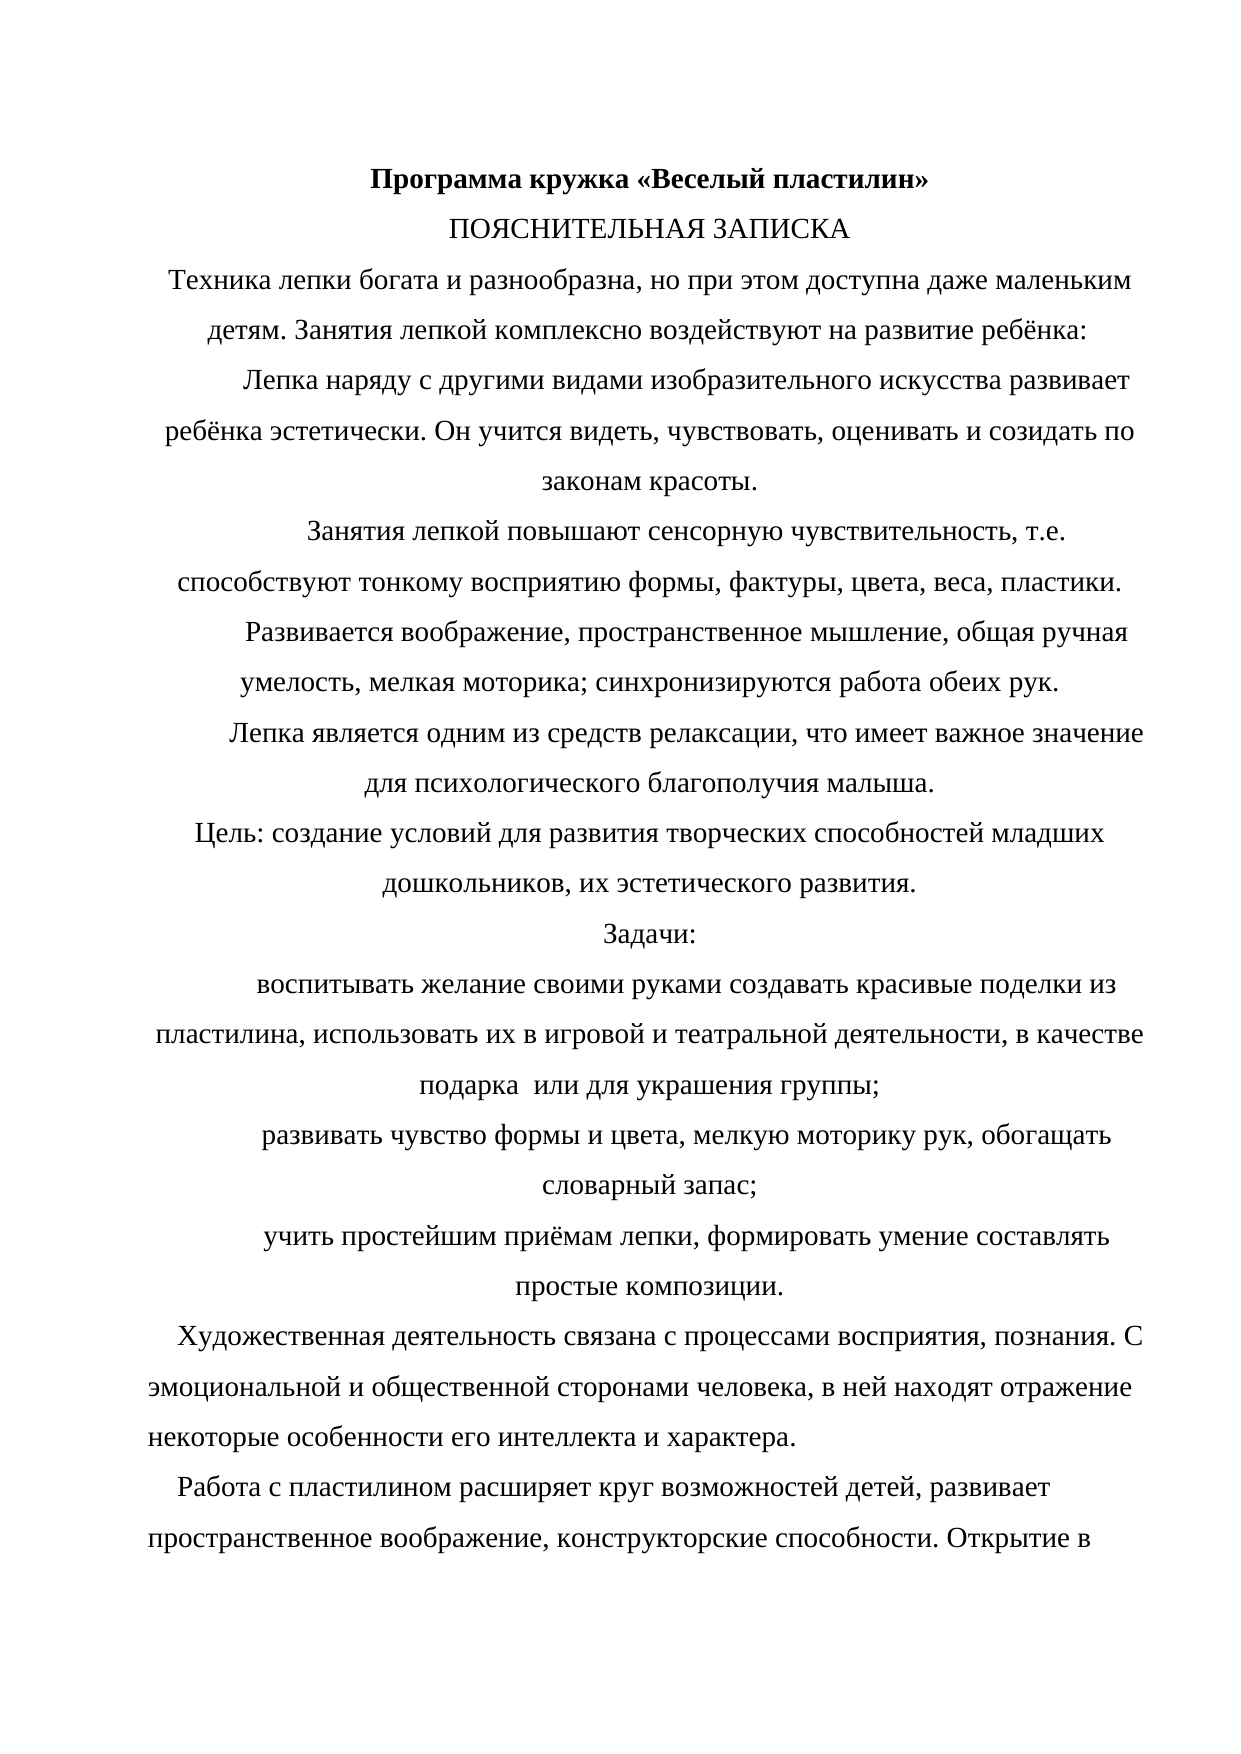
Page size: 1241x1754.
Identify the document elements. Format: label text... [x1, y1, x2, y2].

text  воспитывать желание своими руками создавать красивые поделки из пластилина, использовать их в игровой и театральной деятельности, в качестве подарка или для украшения группы; [148, 966, 1152, 1100]
text Техника лепки богата и разнообразна, но при этом доступна даже маленьким детям. Занятия лепкой комплексно воздействуют на развитие ребёнка: [148, 262, 1152, 346]
text  Лепка наряду с другими видами изобразительного искусства развивает ребёнка эстетически. Он учится видеть, чувствовать, оценивать и созидать по законам красоты. [148, 362, 1152, 497]
text Художественная деятельность связана с процессами восприятия, познания. С эмоциональной и общественной сторонами человека, в ней находят отражение некоторые особенности его интеллекта и характера. [148, 1318, 1152, 1453]
text  Лепка является одним из средств релаксации, что имеет важное значение для психологического благополучия малыша. [148, 715, 1152, 798]
text ПОЯСНИТЕЛЬНАЯ ЗАПИСКА [148, 212, 1152, 245]
text Задачи: [148, 916, 1152, 949]
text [148, 1469, 1152, 1553]
text  развивать чувство формы и цвета, мелкую моторику рук, обогащать словарный запас; [148, 1117, 1152, 1201]
text  учить простейшим приёмам лепки, формировать умение составлять простые композиции. [148, 1218, 1152, 1302]
text  Занятия лепкой повышают сенсорную чувствительность, т.е. способствуют тонкому восприятию формы, фактуры, цвета, веса, пластики. [148, 513, 1152, 597]
text Программа кружка «Веселый пластилин» [148, 161, 1152, 195]
text  Развивается воображение, пространственное мышление, общая ручная умелость, мелкая моторика; синхронизируются работа обеих рук. [148, 614, 1152, 698]
text Цель: создание условий для развития творческих способностей младших дошкольников, их эстетического развития. [148, 815, 1152, 899]
